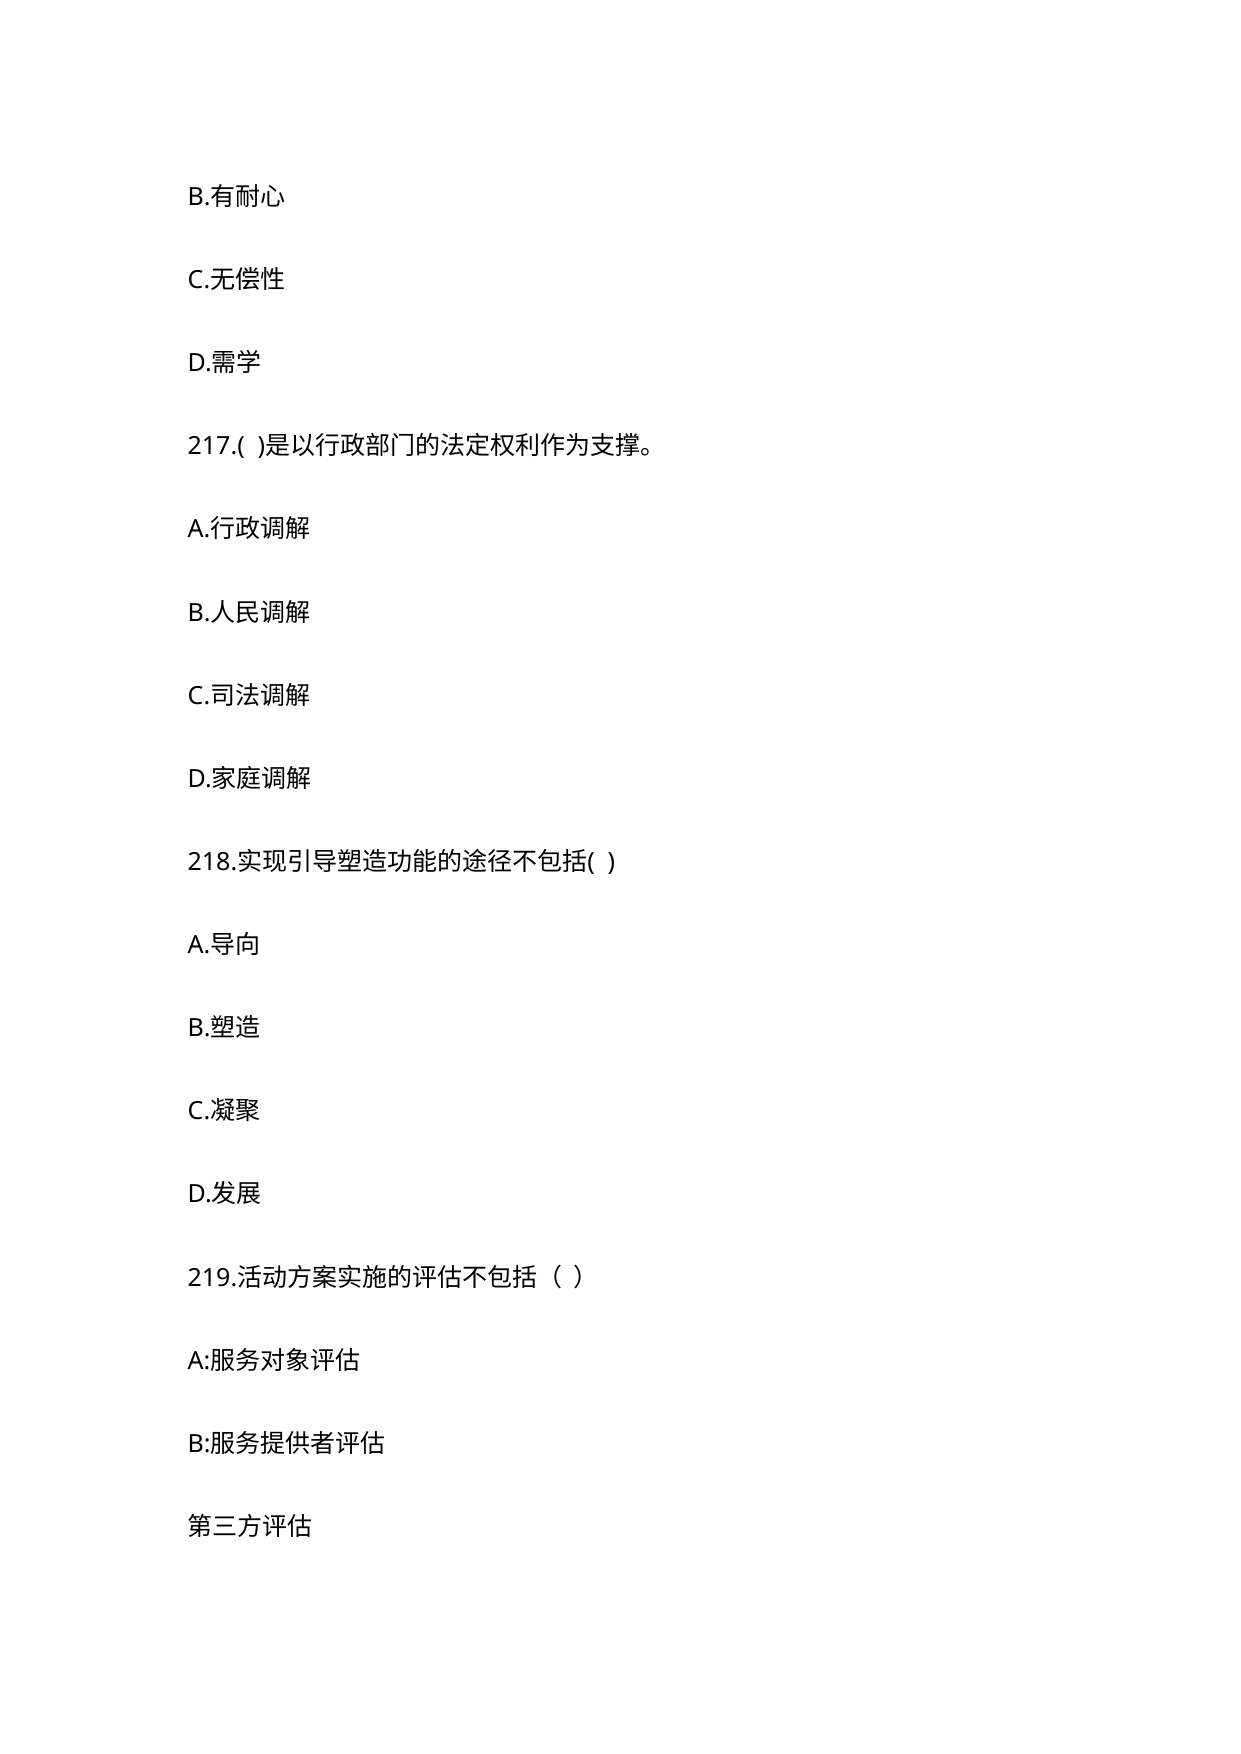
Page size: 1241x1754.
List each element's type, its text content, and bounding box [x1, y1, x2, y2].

list 217.( )是以行政部门的法定权利作为支撑。 [187, 411, 1053, 476]
list C.司法调解 [187, 661, 1053, 726]
list D.发展 [187, 1159, 1053, 1224]
list B.人民调解 [187, 578, 1053, 643]
list A:服务对象评估 [187, 1326, 1053, 1391]
list B:服务提供者评估 [187, 1409, 1053, 1474]
list C.凝聚 [187, 1076, 1053, 1141]
list D.需学 [187, 328, 1053, 393]
list 219.活动方案实施的评估不包括（ ） [187, 1243, 1053, 1308]
list D.家庭调解 [187, 744, 1053, 809]
list B.塑造 [187, 993, 1053, 1058]
list 第三方评估 [187, 1492, 1053, 1557]
list B.有耐心 [187, 162, 1053, 227]
list C.无偿性 [187, 245, 1053, 310]
list 218.实现引导塑造功能的途径不包括( ) [187, 827, 1053, 892]
list A.行政调解 [187, 494, 1053, 559]
list A.导向 [187, 910, 1053, 975]
